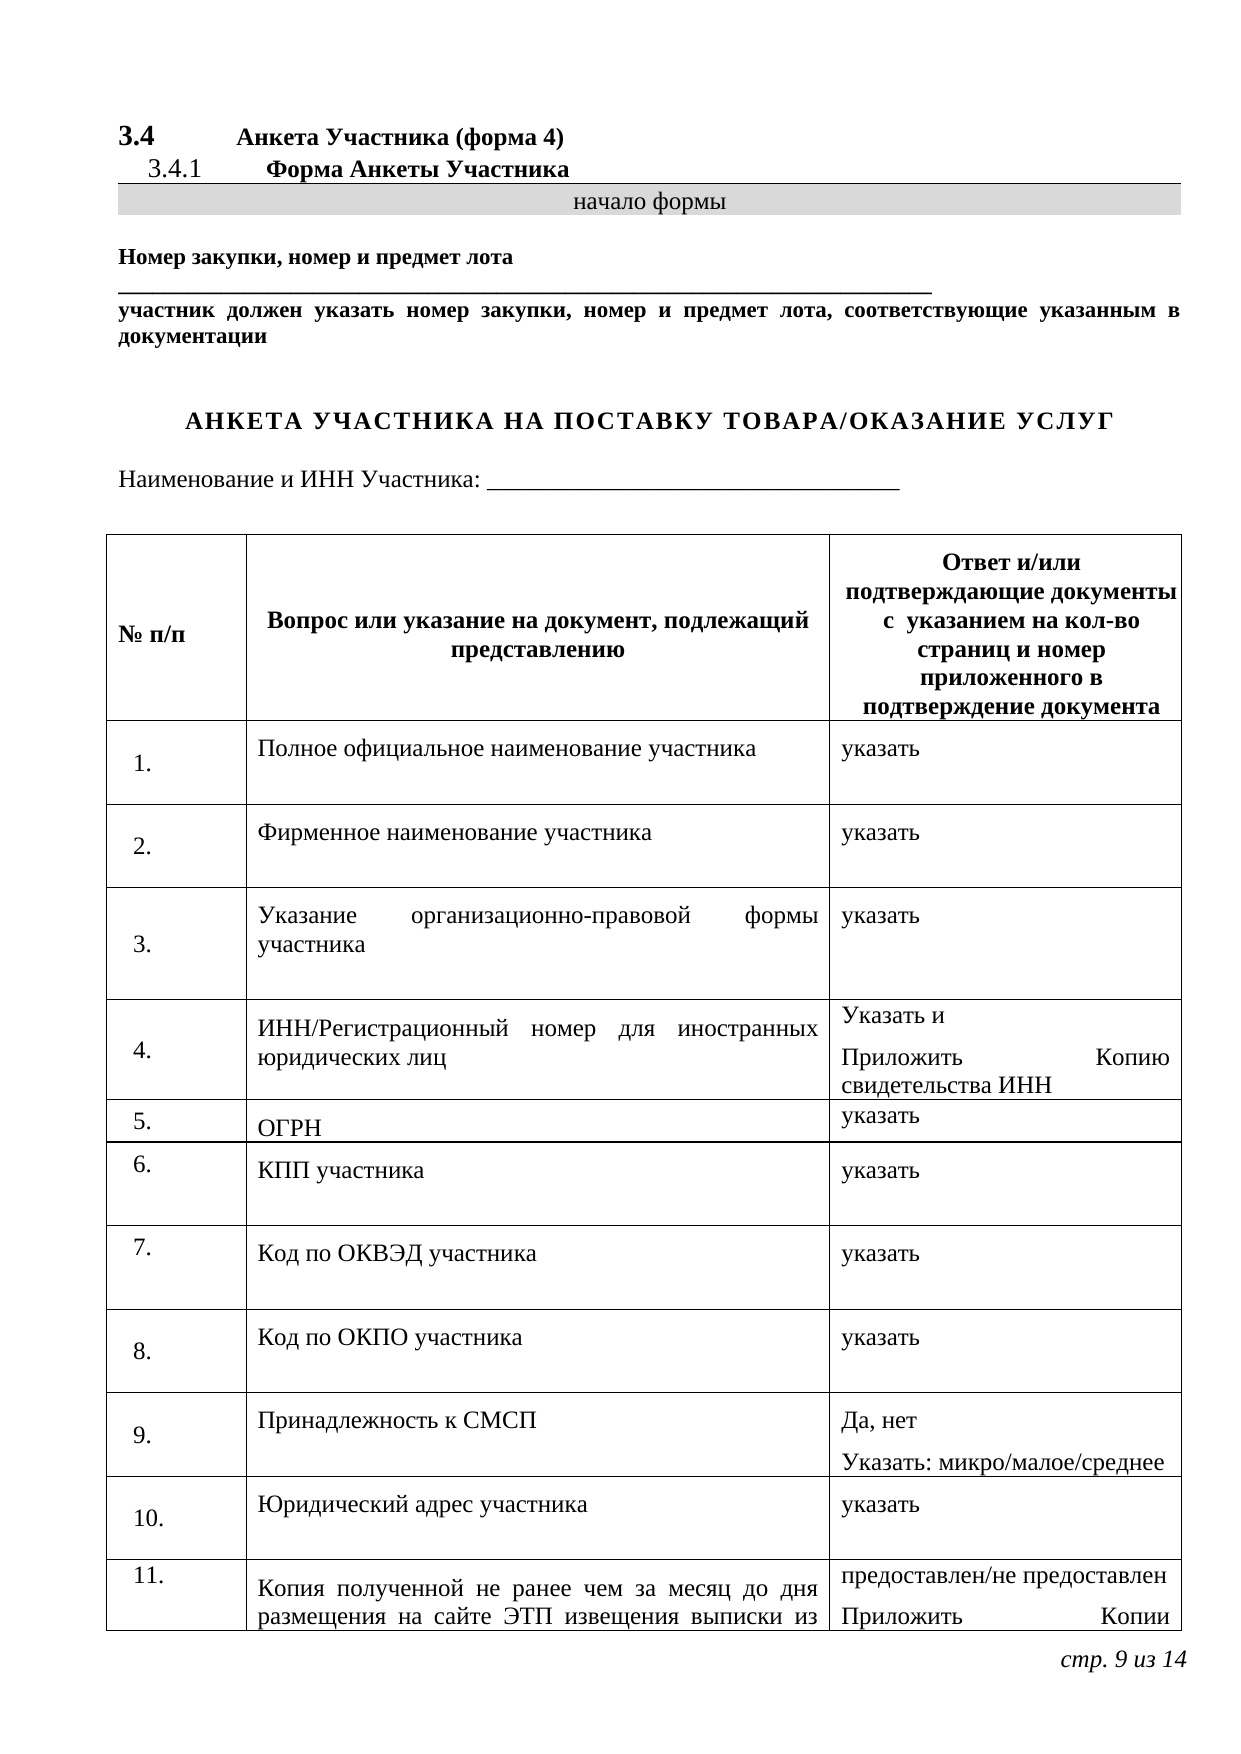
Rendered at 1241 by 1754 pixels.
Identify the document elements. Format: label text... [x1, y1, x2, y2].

table_cell КПП участника [247, 1143, 829, 1225]
table_cell Код по ОКПО участника [247, 1310, 829, 1392]
table_cell Да, нет Указать: микро/малое/среднее [830, 1393, 1181, 1476]
text начало формы [118, 184, 1181, 215]
table_cell Код по ОКВЭД участника [247, 1226, 829, 1308]
table_header № п/п [107, 535, 246, 720]
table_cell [830, 1560, 1181, 1630]
table_cell [107, 1393, 246, 1476]
table_cell указать [830, 888, 1181, 999]
table_cell ИНН/Регистрационный номер для иностранных юридических лиц [247, 1000, 829, 1099]
subtitle Анкета Участника (форма 4) [118, 118, 1181, 152]
table_cell [107, 1100, 246, 1141]
table_cell указать [830, 1477, 1181, 1559]
text Номер закупки, номер и предмет лота [118, 243, 1181, 270]
table_cell указать [830, 721, 1181, 803]
table_header Ответ и/или подтверждающие документы c указанием на кол-во страниц и номер приложенного в подтверждение документа [830, 535, 1181, 720]
table_cell [107, 1226, 246, 1308]
text Анкета Участника на поставку товара/Оказание услуг [118, 406, 1181, 435]
table_cell указать [830, 1143, 1181, 1225]
table_cell [107, 805, 246, 887]
text участник должен указать номер закупки, номер и предмет лота, соответствующие указанным в документации [118, 296, 1181, 349]
table_cell [107, 1000, 246, 1099]
table_header Вопрос или указание на документ, подлежащий представлению [247, 535, 829, 720]
table_cell Юридический адрес участника [247, 1477, 829, 1559]
table_cell Принадлежность к СМСП [247, 1393, 829, 1476]
table_cell указать [830, 1100, 1181, 1141]
table_cell ОГРН [247, 1100, 829, 1141]
table_cell указать [830, 805, 1181, 887]
table_cell Указать и Приложить Копию свидетельства ИНН [830, 1000, 1181, 1099]
table_cell [107, 1143, 246, 1225]
table_cell [107, 721, 246, 803]
table_cell Фирменное наименование участника [247, 805, 829, 887]
table_cell [107, 1560, 246, 1630]
table_cell указать [830, 1226, 1181, 1308]
table_cell Указание организационно-правовой формы участника [247, 888, 829, 999]
table_cell Полное официальное наименование участника [247, 721, 829, 803]
table_cell [107, 1477, 246, 1559]
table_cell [247, 1560, 829, 1630]
table_cell [107, 888, 246, 999]
table_cell [107, 1310, 246, 1392]
table_cell указать [830, 1310, 1181, 1392]
text _______________________________________________________________________ [118, 270, 1181, 296]
text Наименование и ИНН Участника: _________________________________ [118, 464, 1181, 493]
text Форма Анкеты Участника [148, 152, 1181, 183]
